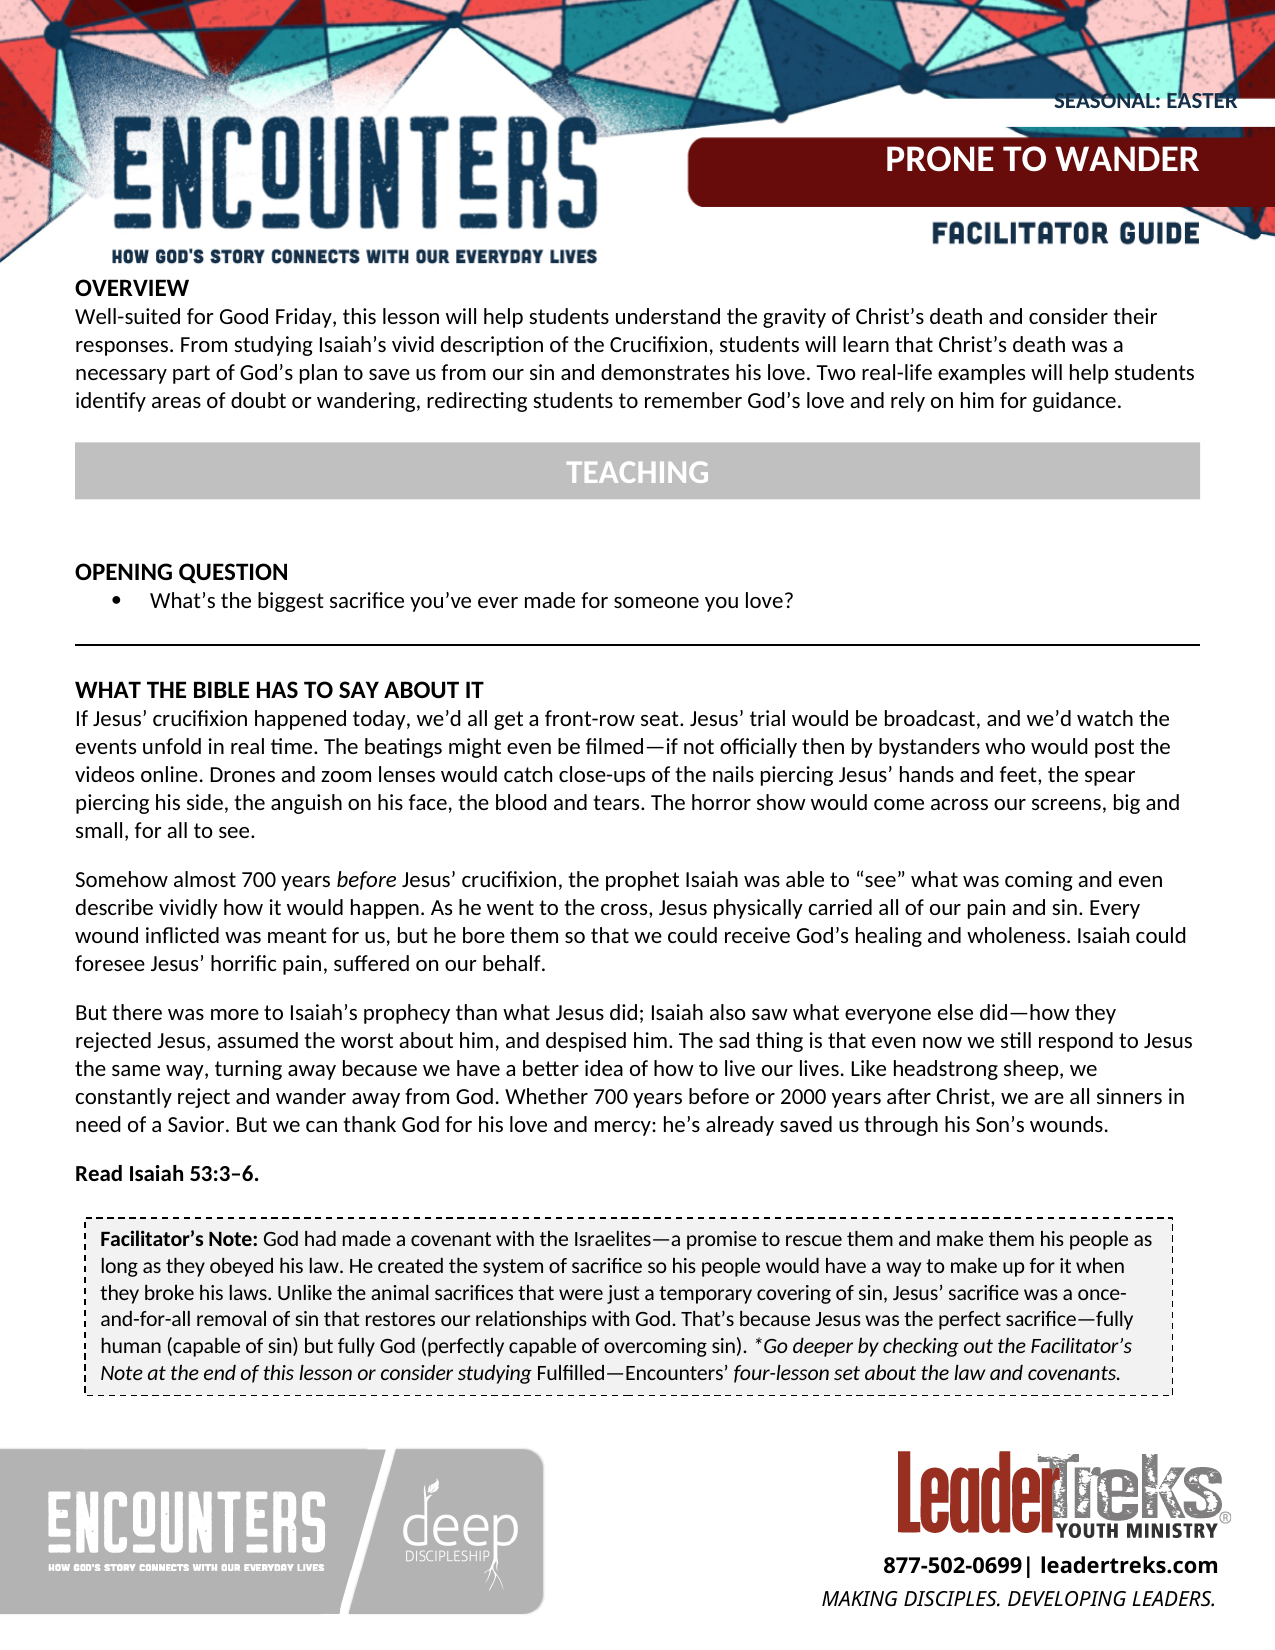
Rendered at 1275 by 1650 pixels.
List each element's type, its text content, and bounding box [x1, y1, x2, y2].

list What’s the biggest sacrifice you’ve ever made for someone you love? [112, 586, 1200, 614]
text But there was more to Isaiah’s prophecy than what Jesus did; Isaiah also saw what everyone else did—how they rejected Jesus, assumed the worst about him, and despised him. The sad thing is that even now we still respond to Jesus the same way, turning away because we have a better idea of how to live our lives. Like headstrong sheep, we constantly reject and wander away from God. Whether 700 years before or 2000 years after Christ, we are all sinners in need of a Savior. But we can thank God for his love and mercy: he’s already saved us through his Son’s wounds. [75, 998, 1200, 1138]
text If Jesus’ crucifixion happened today, we’d all get a front-row seat. Jesus’ trial would be broadcast, and we’d watch the events unfold in real time. The beatings might even be filmed—if not officially then by bystanders who would post the videos online. Drones and zoom lenses would catch close-ups of the nails piercing Jesus’ hands and feet, the spear piercing his side, the anguish on his face, the blood and tears. The horror show would come across our screens, big and small, for all to see. [75, 704, 1200, 844]
text Somehow almost 700 years before Jesus’ crucifixion, the prophet Isaiah was able to “see” what was coming and even describe vividly how it would happen. As he went to the cross, Jesus physically carried all of our pain and sin. Every wound inflicted was meant for us, but he bore them so that we could receive God’s healing and wholeness. Isaiah could foresee Jesus’ horrific pain, suffered on our behalf. [75, 865, 1200, 977]
text Read Isaiah 53:3–6. [75, 1159, 1200, 1187]
text OPENING QUESTION [75, 556, 1200, 586]
text WHAT THE BIBLE HAS TO SAY ABOUT IT [75, 674, 1200, 704]
picture [0, 0, 1275, 311]
text OVERVIEW [75, 272, 1200, 302]
picture [0, 1412, 1275, 1650]
text Well-suited for Good Friday, this lesson will help students understand the gravity of Christ’s death and consider their responses. From studying Isaiah’s vivid description of the Crucifixion, students will learn that Christ’s death was a necessary part of God’s plan to save us from our sin and demonstrates his love. Two real-life examples will help students identify areas of doubt or wandering, redirecting students to remember God’s love and rely on him for guidance. [75, 302, 1200, 414]
